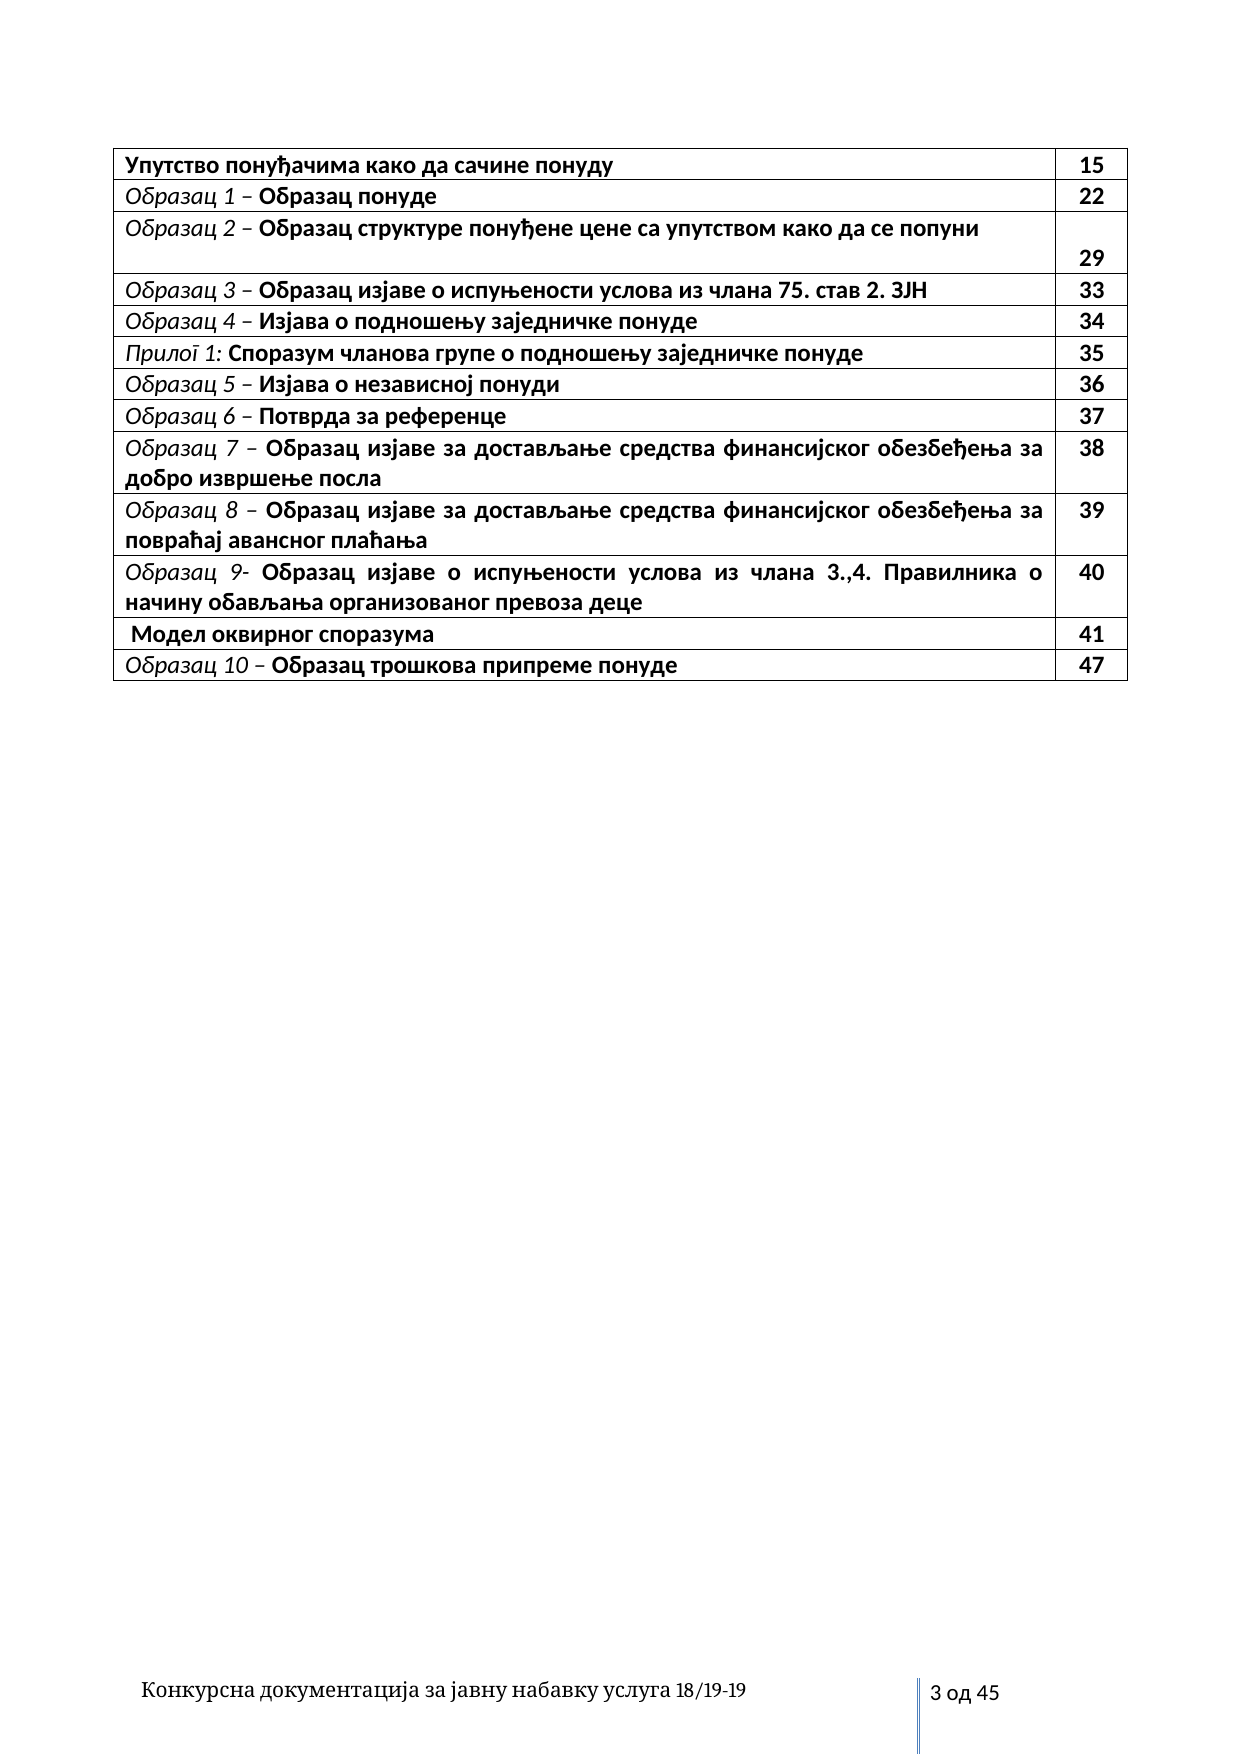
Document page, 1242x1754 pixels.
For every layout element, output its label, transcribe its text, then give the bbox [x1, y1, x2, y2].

table_cell Упутство понуђачима како да сачине понуду [114, 149, 1055, 179]
table_cell 33 [1056, 274, 1127, 304]
table_cell 34 [1056, 306, 1127, 336]
table_cell Образац 9- Образац изјаве о испуњености услова из члана 3.,4. Правилника о начину обављања организованог превоза деце [114, 556, 1055, 617]
table_cell Образац 10 – Образац трошкова припреме понуде [114, 650, 1055, 680]
table_cell 15 [1056, 149, 1127, 179]
table_cell 37 [1056, 400, 1127, 431]
table_cell 47 [1056, 650, 1127, 680]
table_cell Образац 8 – Образац изјаве за достављање средства финансијског обезбеђења за повраћај авансног плаћања [114, 494, 1055, 555]
table_cell 35 [1056, 337, 1127, 368]
table_cell Образац 2 – Образац структуре понуђене цене са упутством како да се попуни [114, 212, 1055, 273]
table_cell Образац 4 – Изјава о подношењу заједничке понуде [114, 306, 1055, 336]
table_cell 38 [1056, 432, 1127, 493]
table_cell 29 [1056, 212, 1127, 273]
table_cell 22 [1056, 180, 1127, 211]
table_cell Образац 5 – Изјава о независној понуди [114, 369, 1055, 399]
table_cell Образац 7 – Образац изјаве за достављање средства финансијског обезбеђења за добро извршење посла [114, 432, 1055, 493]
table_cell 39 [1056, 494, 1127, 555]
table_cell Образац 1 – Образац понуде [114, 180, 1055, 211]
table_cell 36 [1056, 369, 1127, 399]
table_cell Модел оквирног споразума [114, 618, 1055, 648]
table_cell 40 [1056, 556, 1127, 617]
table_cell Прилог 1: Споразум чланова групе о подношењу заједничке понуде [114, 337, 1055, 368]
table_cell Образац 3 – Образац изјаве о испуњености услова из члана 75. став 2. ЗЈН [114, 274, 1055, 304]
table_cell Образац 6 – Потврда за референце [114, 400, 1055, 431]
table_cell 41 [1056, 618, 1127, 648]
